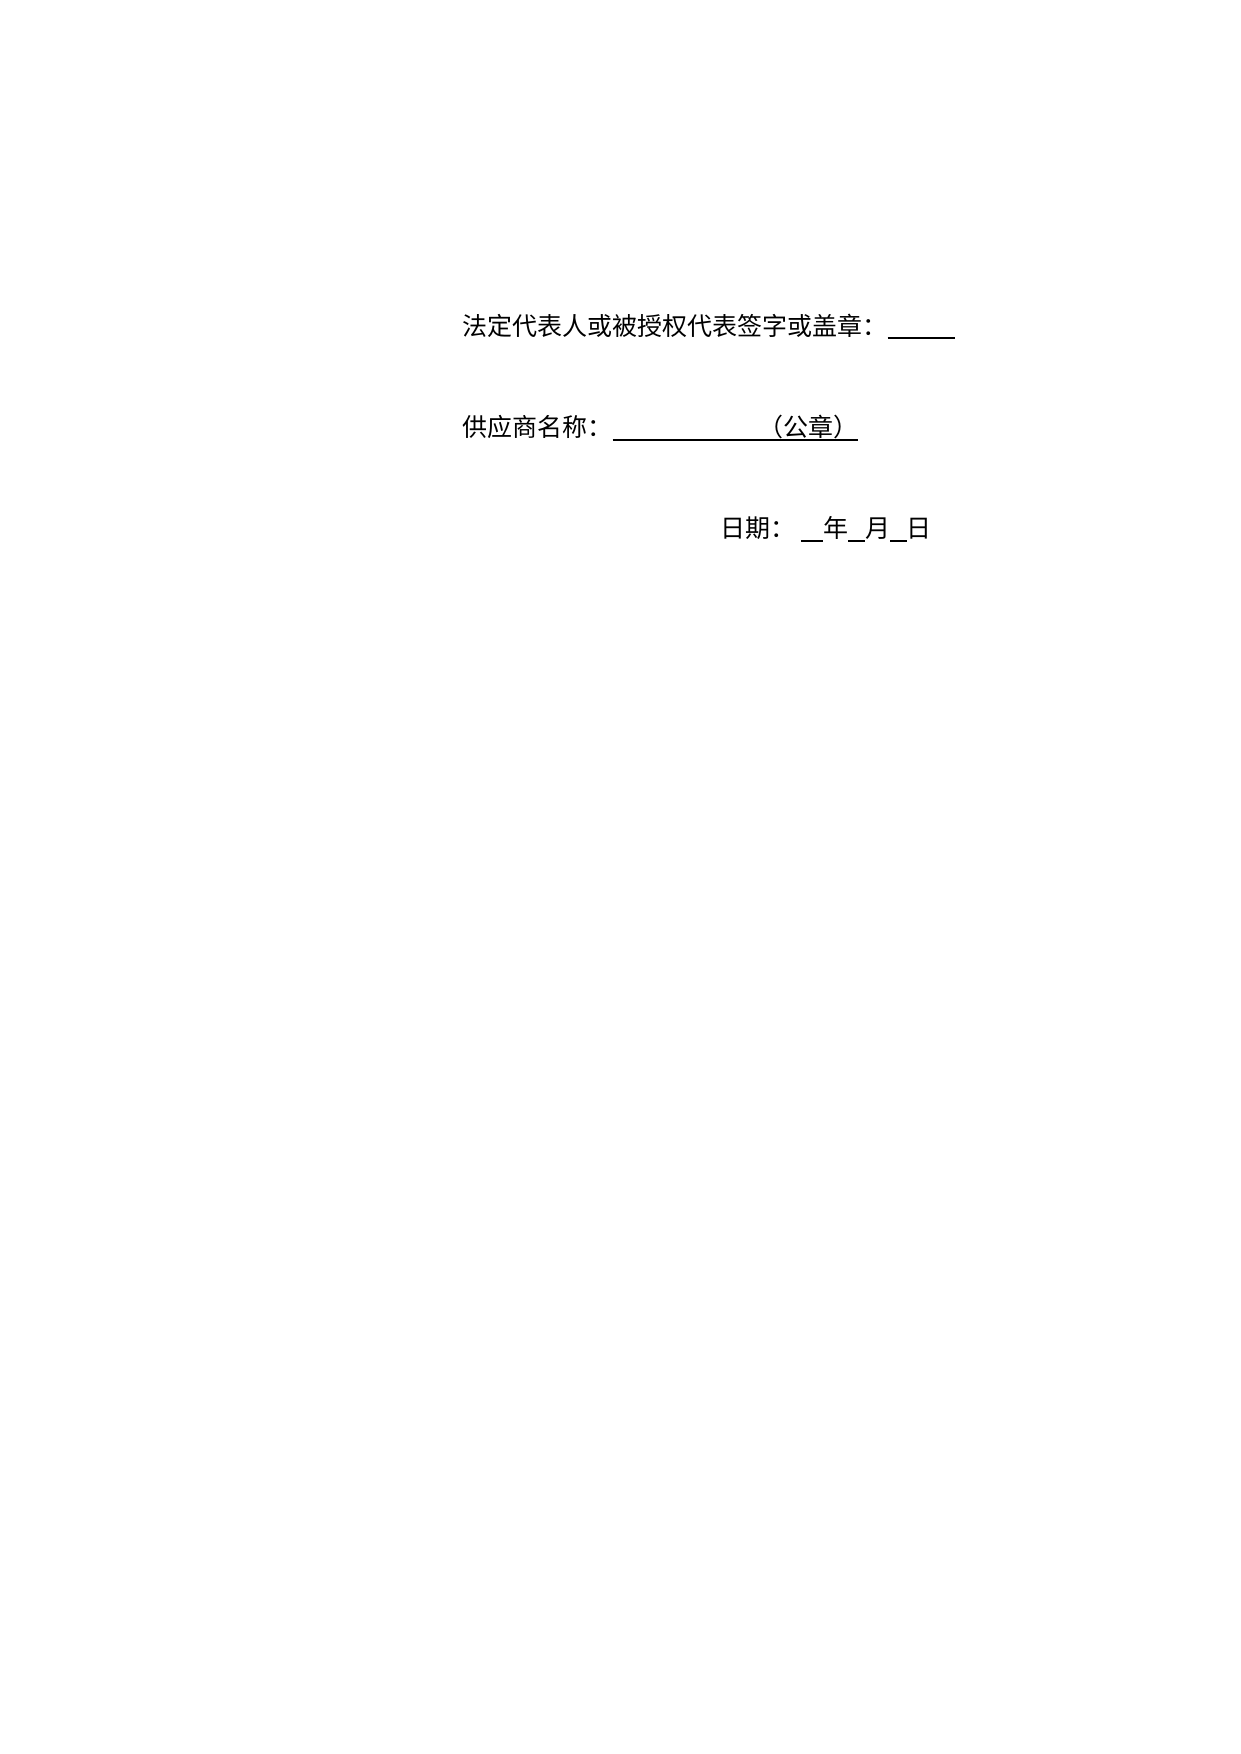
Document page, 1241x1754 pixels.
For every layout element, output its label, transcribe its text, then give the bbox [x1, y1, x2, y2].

text 供应商名称： （公章） [187, 393, 1069, 458]
text 法定代表人或被授权代表签字或盖章： [187, 292, 1069, 357]
text 日期： 年 月 日 [187, 494, 1053, 559]
